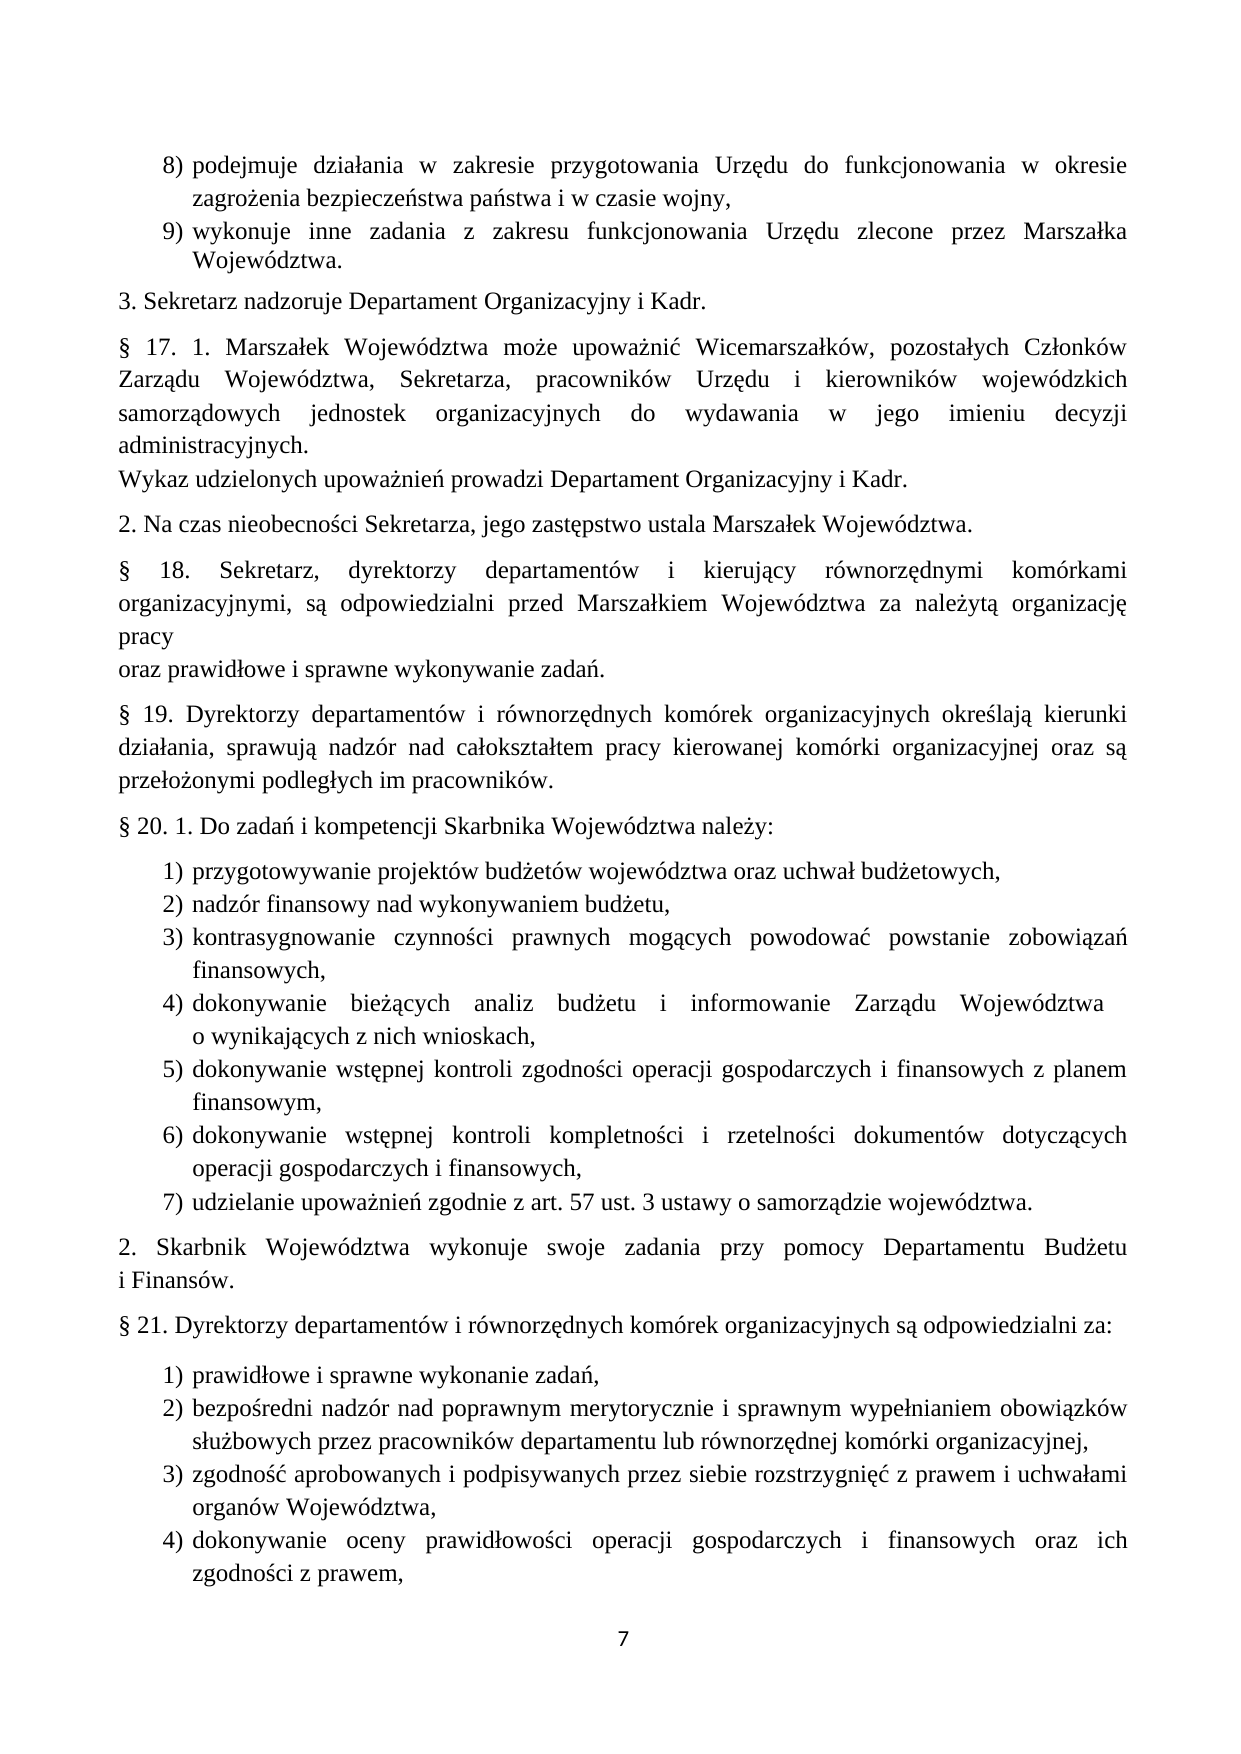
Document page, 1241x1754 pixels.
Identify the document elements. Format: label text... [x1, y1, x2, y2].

list udzielanie upoważnień zgodnie z art. 57 ust. 3 ustawy o samorządzie województwa. [148, 1187, 1128, 1215]
text § 17. 1. Marszałek Województwa może upoważnić Wicemarszałków, pozostałych Członków Zarządu Województwa, Sekretarza, pracowników Urzędu i kierowników wojewódzkich samorządowych jednostek organizacyjnych do wydawania w jego imieniu decyzji administracyjnych. Wykaz udzielonych upoważnień prowadzi Departament Organizacyjny i Kadr. [118, 332, 1128, 492]
list dokonywanie bieżących analiz budżetu i informowanie Zarządu Województwa o wynikających z nich wnioskach, [162, 988, 1128, 1050]
list bezpośredni nadzór nad poprawnym merytorycznie i sprawnym wypełnianiem obowiązków służbowych przez pracowników departamentu lub równorzędnej komórki organizacyjnej, [162, 1393, 1128, 1455]
list prawidłowe i sprawne wykonanie zadań, [162, 1360, 1128, 1389]
text § 21. Dyrektorzy departamentów i równorzędnych komórek organizacyjnych są odpowiedzialni za: [118, 1311, 1128, 1339]
list podejmuje działania w zakresie przygotowania Urzędu do funkcjonowania w okresie zagrożenia bezpieczeństwa państwa i w czasie wojny, [162, 150, 1128, 212]
text § 20. 1. Do zadań i kompetencji Skarbnika Województwa należy: [118, 811, 1128, 839]
list wykonuje inne zadania z zakresu funkcjonowania Urzędu zlecone przez Marszałka Województwa. [162, 216, 1128, 273]
text § 18. Sekretarz, dyrektorzy departamentów i kierujący równorzędnymi komórkami organizacyjnymi, są odpowiedzialni przed Marszałkiem Województwa za należytą organizację pracy oraz prawidłowe i sprawne wykonywanie zadań. [118, 555, 1128, 682]
list dokonywanie wstępnej kontroli zgodności operacji gospodarczych i finansowych z planem finansowym, [162, 1054, 1128, 1116]
list dokonywanie wstępnej kontroli kompletności i rzetelności dokumentów dotyczących operacji gospodarczych i finansowych, [162, 1121, 1128, 1182]
text 2. Skarbnik Województwa wykonuje swoje zadania przy pomocy Departamentu Budżetu i Finansów. [118, 1232, 1128, 1294]
list kontrasygnowanie czynności prawnych mogących powodować powstanie zobowiązań finansowych, [162, 922, 1128, 984]
text 2. Na czas nieobecności Sekretarza, jego zastępstwo ustala Marszałek Województwa. [118, 509, 1128, 538]
list nadzór finansowy nad wykonywaniem budżetu, [148, 889, 1128, 918]
list przygotowywanie projektów budżetów województwa oraz uchwał budżetowych, [162, 856, 1128, 885]
list zgodność aprobowanych i podpisywanych przez siebie rozstrzygnięć z prawem i uchwałami organów Województwa, [162, 1459, 1128, 1521]
text 3. Sekretarz nadzoruje Departament Organizacyjny i Kadr. [118, 286, 1128, 315]
text § 19. Dyrektorzy departamentów i równorzędnych komórek organizacyjnych określają kierunki działania, sprawują nadzór nad całokształtem pracy kierowanej komórki organizacyjnej oraz są przełożonymi podległych im pracowników. [118, 699, 1128, 794]
list dokonywanie oceny prawidłowości operacji gospodarczych i finansowych oraz ich zgodności z prawem, [162, 1525, 1128, 1587]
